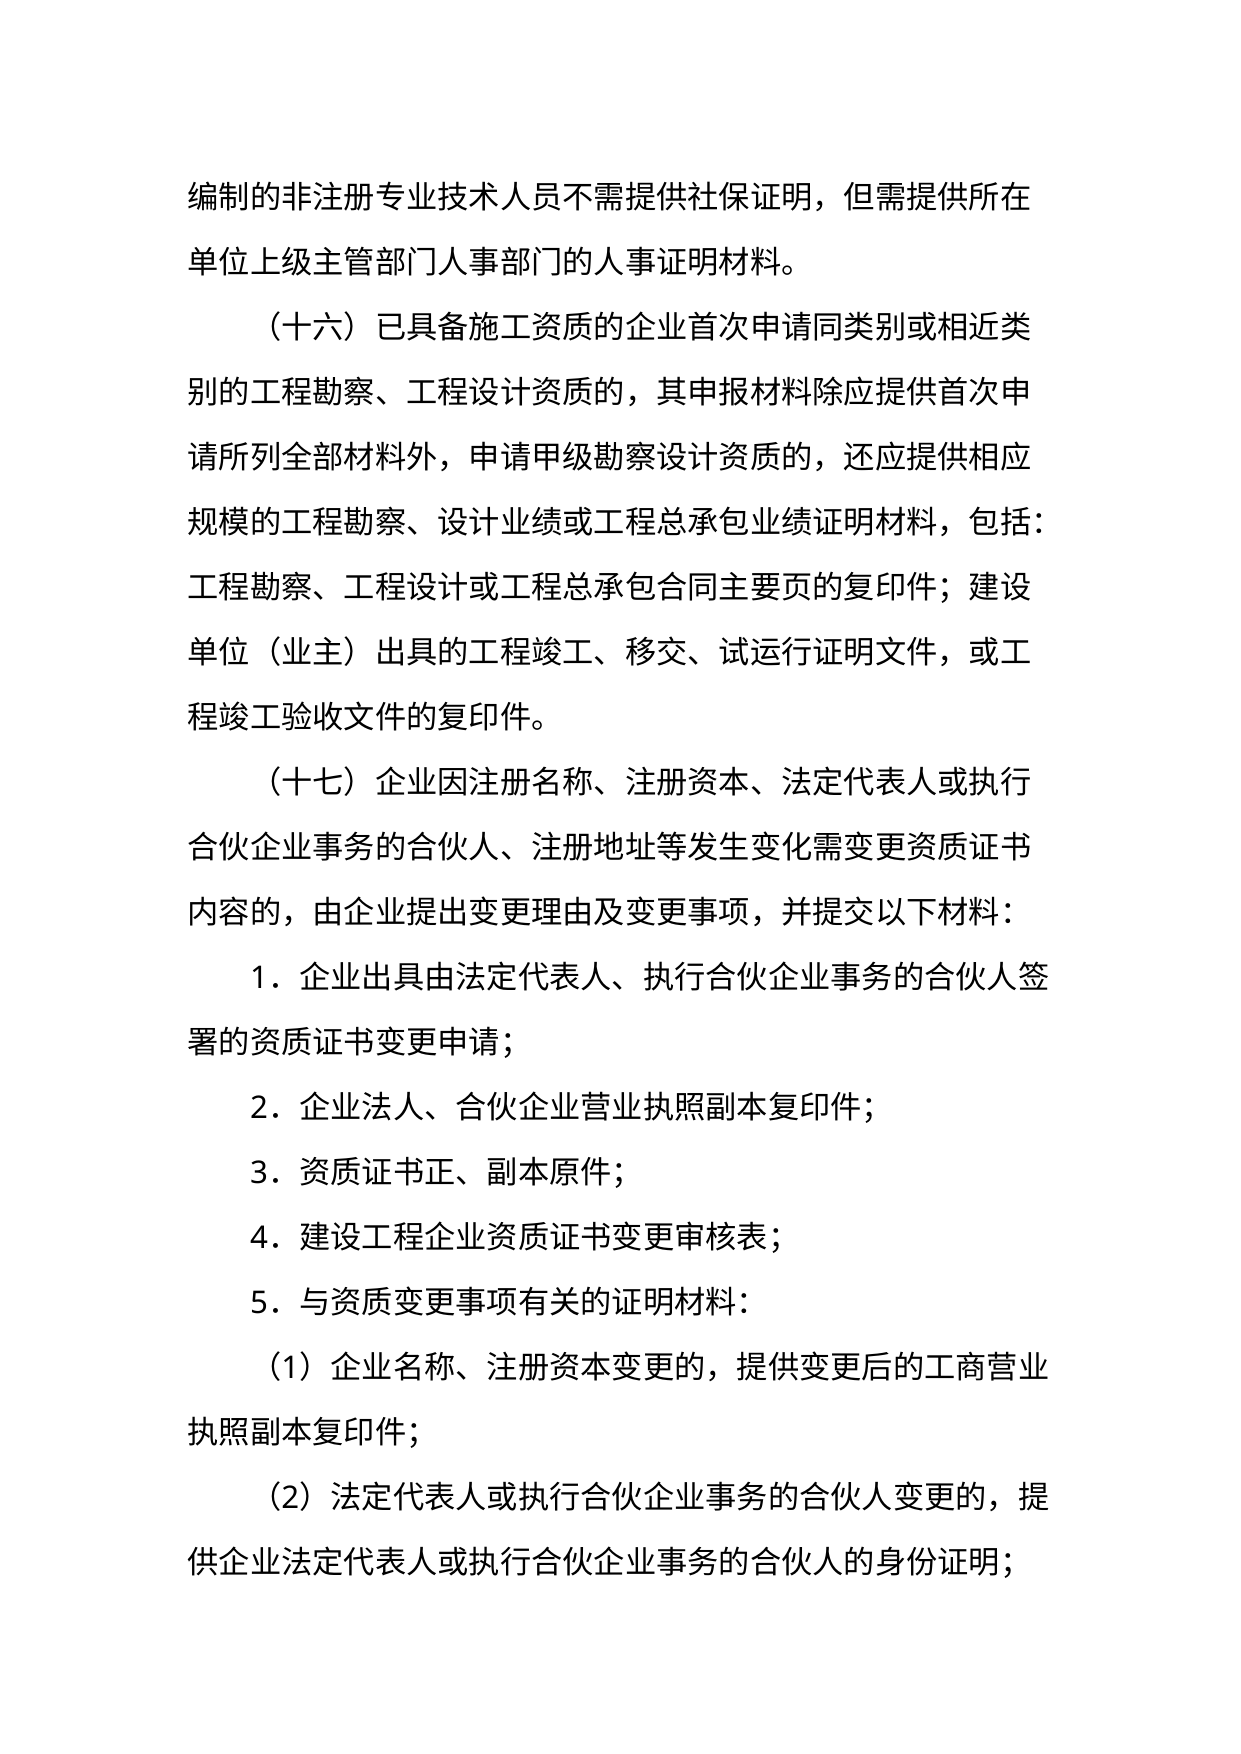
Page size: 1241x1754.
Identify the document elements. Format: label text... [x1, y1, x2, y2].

text 2．企业法人、合伙企业营业执照副本复印件； [187, 1072, 1053, 1137]
text （十六）已具备施工资质的企业首次申请同类别或相近类别的工程勘察、工程设计资质的，其申报材料除应提供首次申请所列全部材料外，申请甲级勘察设计资质的，还应提供相应规模的工程勘察、设计业绩或工程总承包业绩证明材料，包括：工程勘察、工程设计或工程总承包合同主要页的复印件；建设单位（业主）出具的工程竣工、移交、试运行证明文件，或工程竣工验收文件的复印件。 [187, 292, 1053, 747]
text 3．资质证书正、副本原件； [187, 1137, 1053, 1202]
text 4．建设工程企业资质证书变更审核表； [187, 1202, 1053, 1267]
text 1．企业出具由法定代表人、执行合伙企业事务的合伙人签署的资质证书变更申请； [187, 942, 1053, 1072]
text （十七）企业因注册名称、注册资本、法定代表人或执行合伙企业事务的合伙人、注册地址等发生变化需变更资质证书内容的，由企业提出变更理由及变更事项，并提交以下材料： [187, 747, 1053, 942]
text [187, 162, 1053, 292]
text 5．与资质变更事项有关的证明材料： [187, 1267, 1053, 1332]
text （2）法定代表人或执行合伙企业事务的合伙人变更的，提供企业法定代表人或执行合伙企业事务的合伙人的身份证明； [187, 1462, 1053, 1592]
text （1）企业名称、注册资本变更的，提供变更后的工商营业执照副本复印件； [187, 1332, 1053, 1462]
